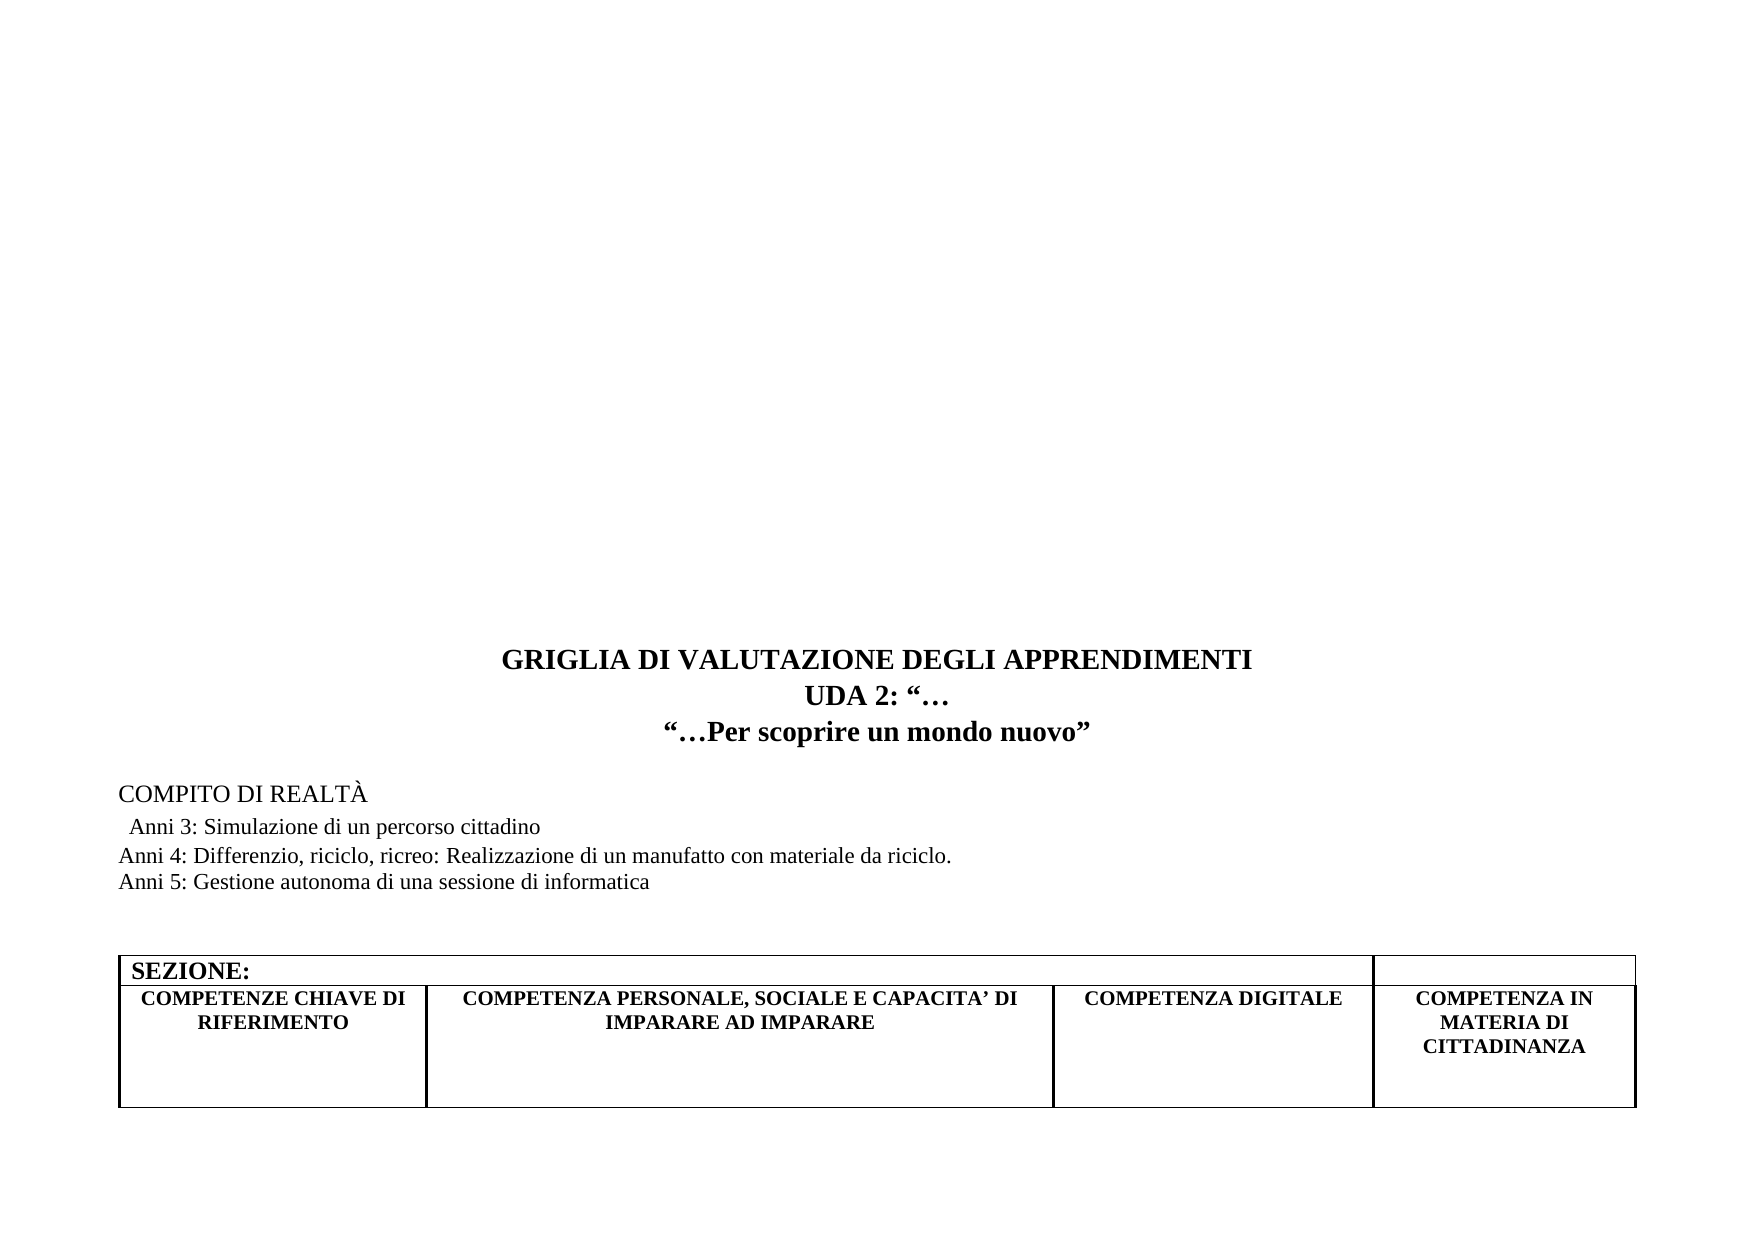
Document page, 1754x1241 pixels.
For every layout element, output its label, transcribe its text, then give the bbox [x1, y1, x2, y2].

text Anni 3: Simulazione di un percorso cittadino [128, 813, 1167, 839]
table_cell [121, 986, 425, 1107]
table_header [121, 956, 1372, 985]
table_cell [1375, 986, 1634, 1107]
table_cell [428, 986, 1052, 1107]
text GRIGLIA DI VALUTAZIONE DEGLI APPRENDIMENTI [118, 642, 1636, 675]
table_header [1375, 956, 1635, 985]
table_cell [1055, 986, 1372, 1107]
text Anni 5: Gestione autonoma di una sessione di informatica [118, 868, 1636, 894]
text Anni 4: Differenzio, riciclo, ricreo: Realizzazione di un manufatto con materiale da riciclo. [118, 842, 1636, 868]
text COMPITO DI REALTÀ [118, 779, 1636, 808]
text UDA 2: “… “…Per scoprire un mondo nuovo” [118, 678, 1636, 748]
